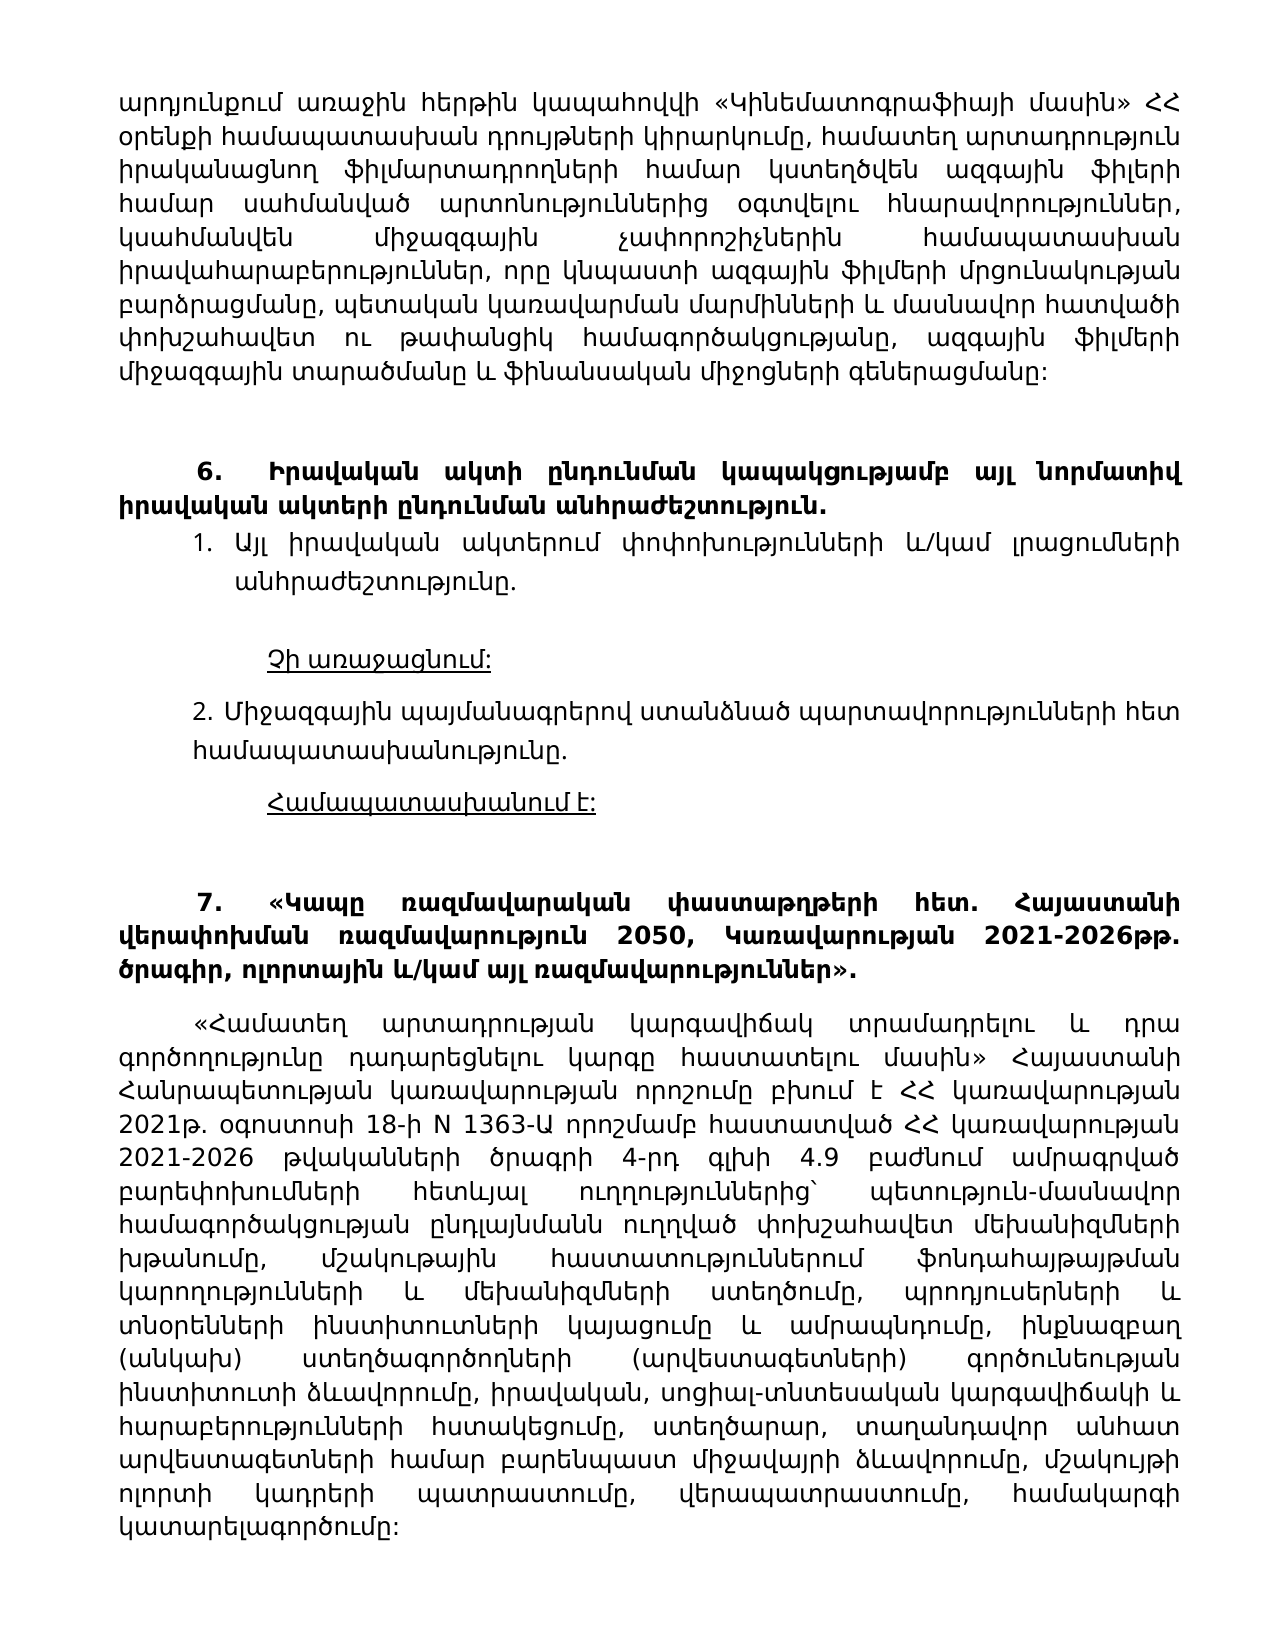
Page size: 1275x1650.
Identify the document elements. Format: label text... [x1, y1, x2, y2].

text Համապատասխանում է: [267, 784, 1181, 818]
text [118, 89, 1181, 386]
list «Կապը ռազմավարական փաստաթղթերի հետ. Հայաստանի վերափոխման ռազմավարություն 2050, Կառավարության 2021-2026թթ. ծրագիր, ոլորտային և/կամ այլ ռազմավարություններ». [118, 888, 1181, 984]
text «Համատեղ արտադրության կարգավիճակ տրամադրելու և դրա գործողությունը դադարեցնելու կարգը հաստատելու մասին» Հայաստանի Հանրապետության կառավարության որոշումը բխում է ՀՀ կառավարության 2021թ. օգոստոսի 18-ի N 1363-Ա որոշմամբ հաստատված ՀՀ կառավարության 2021-2026 թվականների ծրագրի 4-րդ գլխի 4.9 բաժնում ամրագրված բարեփոխումների հետևյալ ուղղություններից՝ պետություն-մասնավոր համագործակցության ընդլայնմանն ուղղված փոխշահավետ մեխանիզմների խթանումը, մշակութային հաստատություններում ֆոնդահայթայթման կարողությունների և մեխանիզմների ստեղծումը, պրոդյուսերների և տնօրենների ինստիտուտների կայացումը և ամրապնդումը, ինքնազբաղ (անկախ) ստեղծագործողների (արվեստագետների) գործունեության ինստիտուտի ձևավորումը, իրավական, սոցիալ-տնտեսական կարգավիճակի և հարաբերությունների հստակեցումը, ստեղծարար, տաղանդավոր անհատ արվեստագետների համար բարենպաստ միջավայրի ձևավորումը, մշակույթի ոլորտի կադրերի պատրաստումը, վերապատրաստումը, համակարգի կատարելագործումը: [118, 1009, 1181, 1542]
list Այլ իրավական ակտերում փոփոխությունների և/կամ լրացումների անհրաժեշտությունը. [192, 524, 1181, 598]
text 2. Միջազգային պայմանագրերով ստանձնած պարտավորությունների հետ համապատասխանությունը. [192, 694, 1181, 767]
list Չի առաջացնում: [267, 642, 1181, 676]
list Իրավական ակտի ընդունման կապակցությամբ այլ նորմատիվ իրավական ակտերի ընդունման անհրաժեշտություն. [118, 457, 1181, 520]
